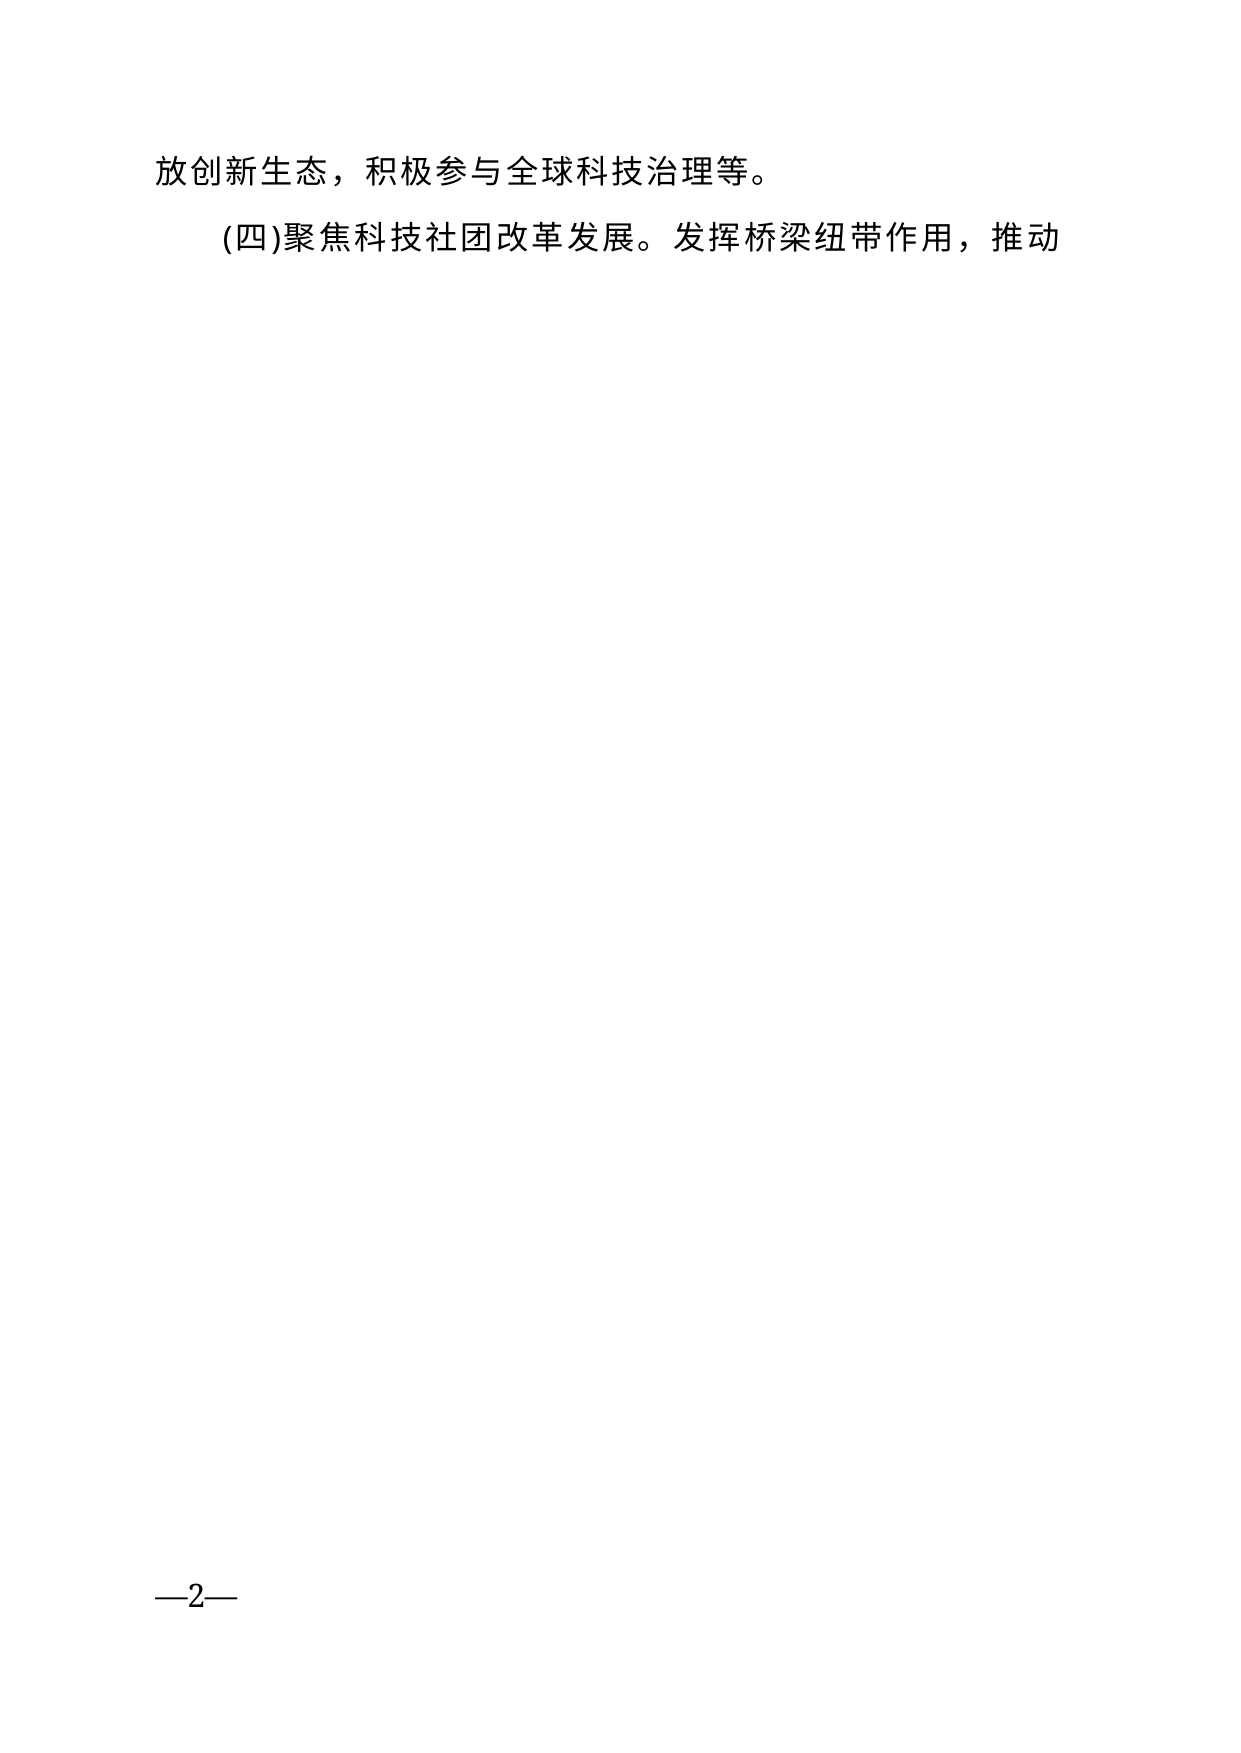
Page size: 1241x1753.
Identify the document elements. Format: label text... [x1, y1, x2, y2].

text (四)聚焦科技社团改革发展。发挥桥梁纽带作用，推动 [223, 215, 1080, 258]
text 放创新生态，积极参与全球科技治理等。 [155, 149, 1080, 192]
